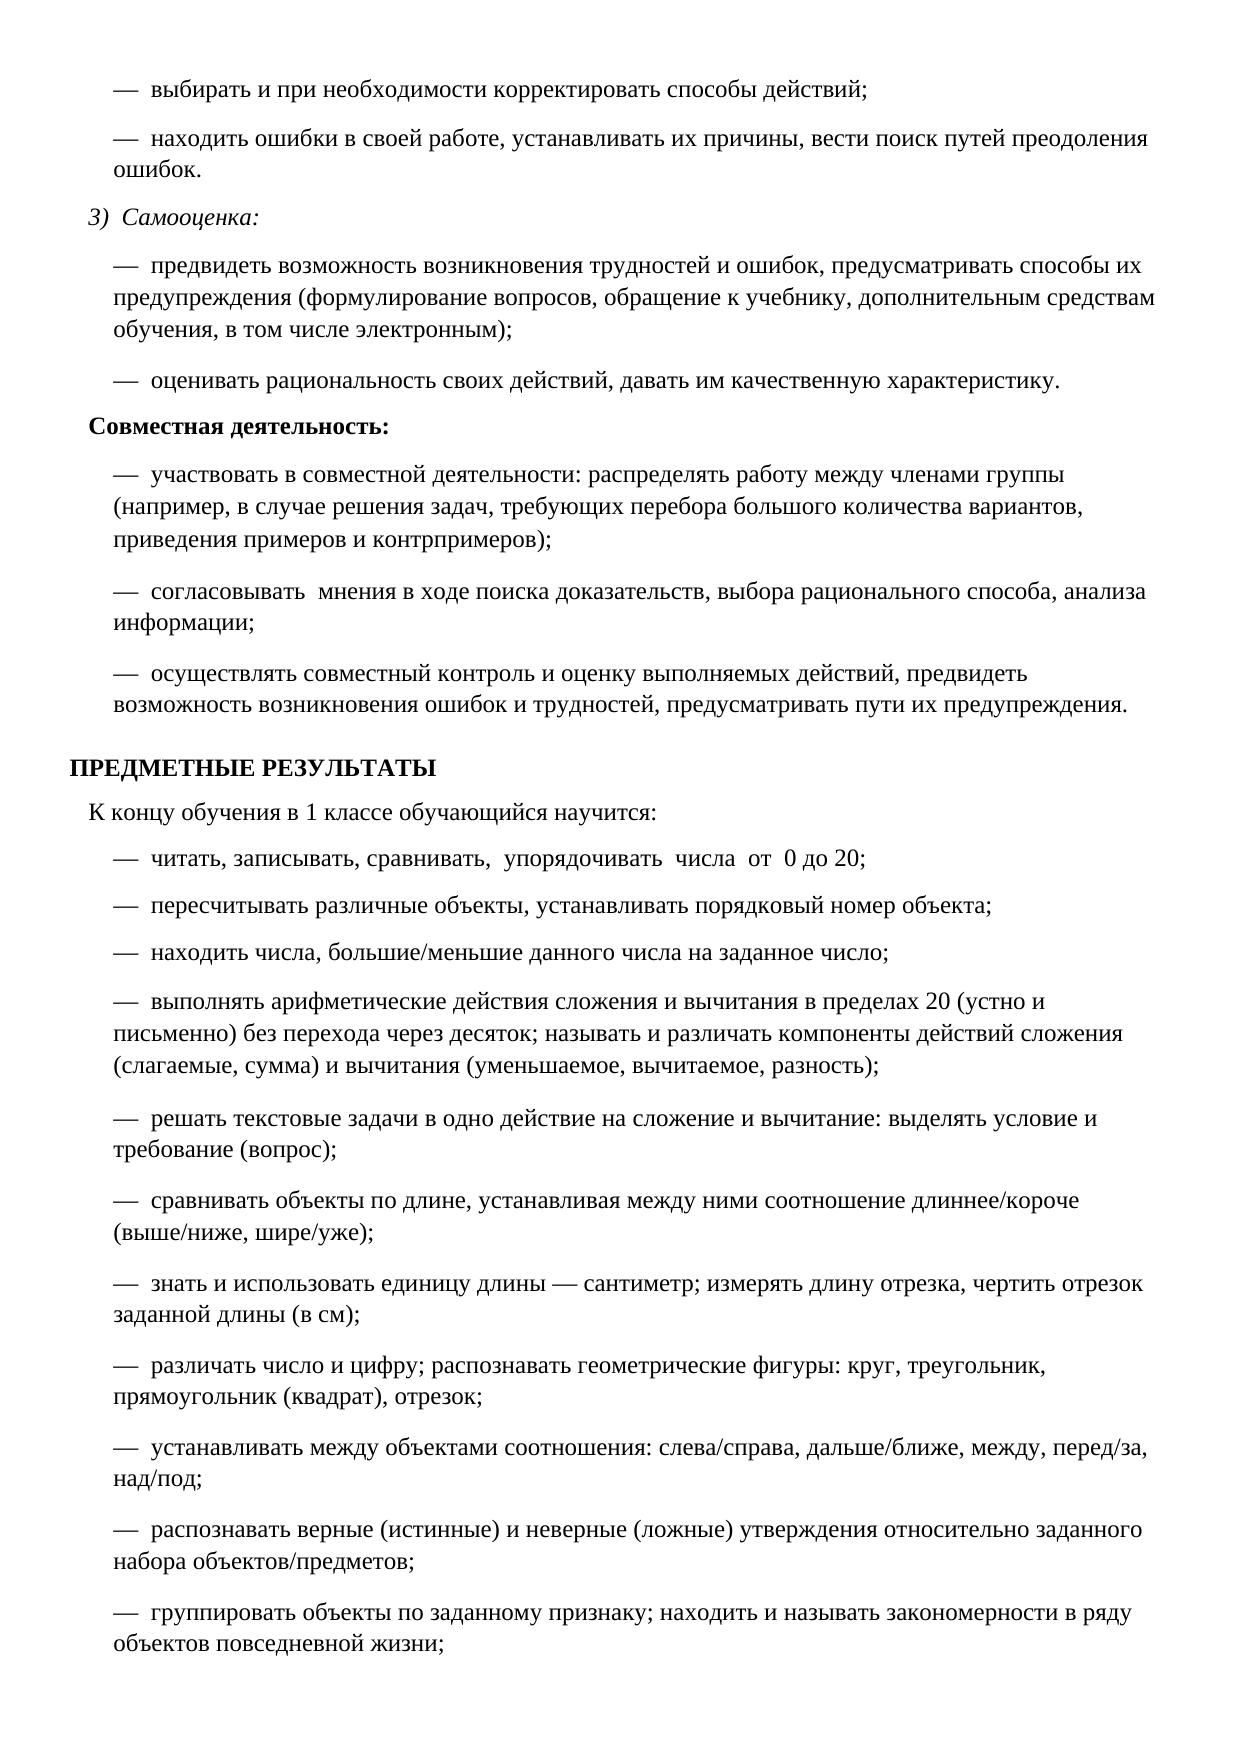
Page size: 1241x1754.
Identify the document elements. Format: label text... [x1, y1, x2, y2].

text 3) Самооценка: [88, 204, 1158, 231]
text — выполнять арифметические действия сложения и вычитания в пределах 20 (устно и письменно) без перехода через десяток; называть и различать компоненты действий сложения (слагаемые, сумма) и вычитания (уменьшаемое, вычитаемое, разность); [113, 986, 1128, 1079]
text — распознавать верные (истинные) и неверные (ложные) утверждения относительно заданного набора объектов/предметов; [113, 1514, 1158, 1574]
text Совместная деятельность: [88, 413, 1158, 440]
text — осуществлять совместный контроль и оценку выполняемых действий, предвидеть возможность возникновения ошибок и трудностей, предусматривать пути их предупреждения. [113, 658, 1143, 718]
text — сравнивать объекты по длине, устанавливая между ними соотношение длиннее/короче (выше/ниже, шире/уже); [113, 1185, 1083, 1245]
text — группировать объекты по заданному признаку; находить и называть закономерности в ряду объектов повседневной жизни; [113, 1597, 1143, 1657]
text — выбирать и при необходимости корректировать способы действий; [113, 76, 1158, 103]
text — согласовывать мнения в ходе поиска доказательств, выбора рационального способа, анализа информации; [113, 576, 1158, 636]
text — пересчитывать различные объекты, устанавливать порядковый номер объекта; [113, 892, 1158, 919]
text — оценивать рациональность своих действий, давать им качественную характеристику. [113, 367, 1158, 394]
text К концу обучения в 1 классе обучающийся научится: [88, 799, 1158, 826]
text — предвидеть возможность возникновения трудностей и ошибок, предусматривать способы их предупреждения (формулирование вопросов, обращение к учебнику, дополнительным средствам обучения, в том числе электронным); [113, 250, 1158, 343]
text — участвовать в совместной деятельности: распределять работу между членами группы (например, в случае решения задач, требующих перебора большого количества вариантов, приведения примеров и контрпримеров); [113, 459, 1098, 552]
text — знать и использовать единицу длины — сантиметр; измерять длину отрезка, чертить отрезок заданной длины (в см); [113, 1268, 1158, 1328]
text — находить числа, большие/меньшие данного числа на заданное число; [113, 939, 1158, 966]
text — решать текстовые задачи в одно действие на сложение и вычитание: выделять условие и требование (вопрос); [113, 1103, 1113, 1163]
text ПРЕДМЕТНЫЕ РЕЗУЛЬТАТЫ [69, 754, 1158, 781]
text — различать число и цифру; распознавать геометрические фигуры: круг, треугольник, прямоугольник (квадрат), отрезок; [113, 1350, 1053, 1410]
text — находить ошибки в своей работе, устанавливать их причины, вести поиск путей преодоления ошибок. [113, 123, 1158, 183]
text — читать, записывать, сравнивать, упорядочивать числа от 0 до 20; [113, 844, 1158, 872]
text — устанавливать между объектами соотношения: слева/справа, дальше/ближе, между, перед/за, над/под; [113, 1432, 1158, 1492]
